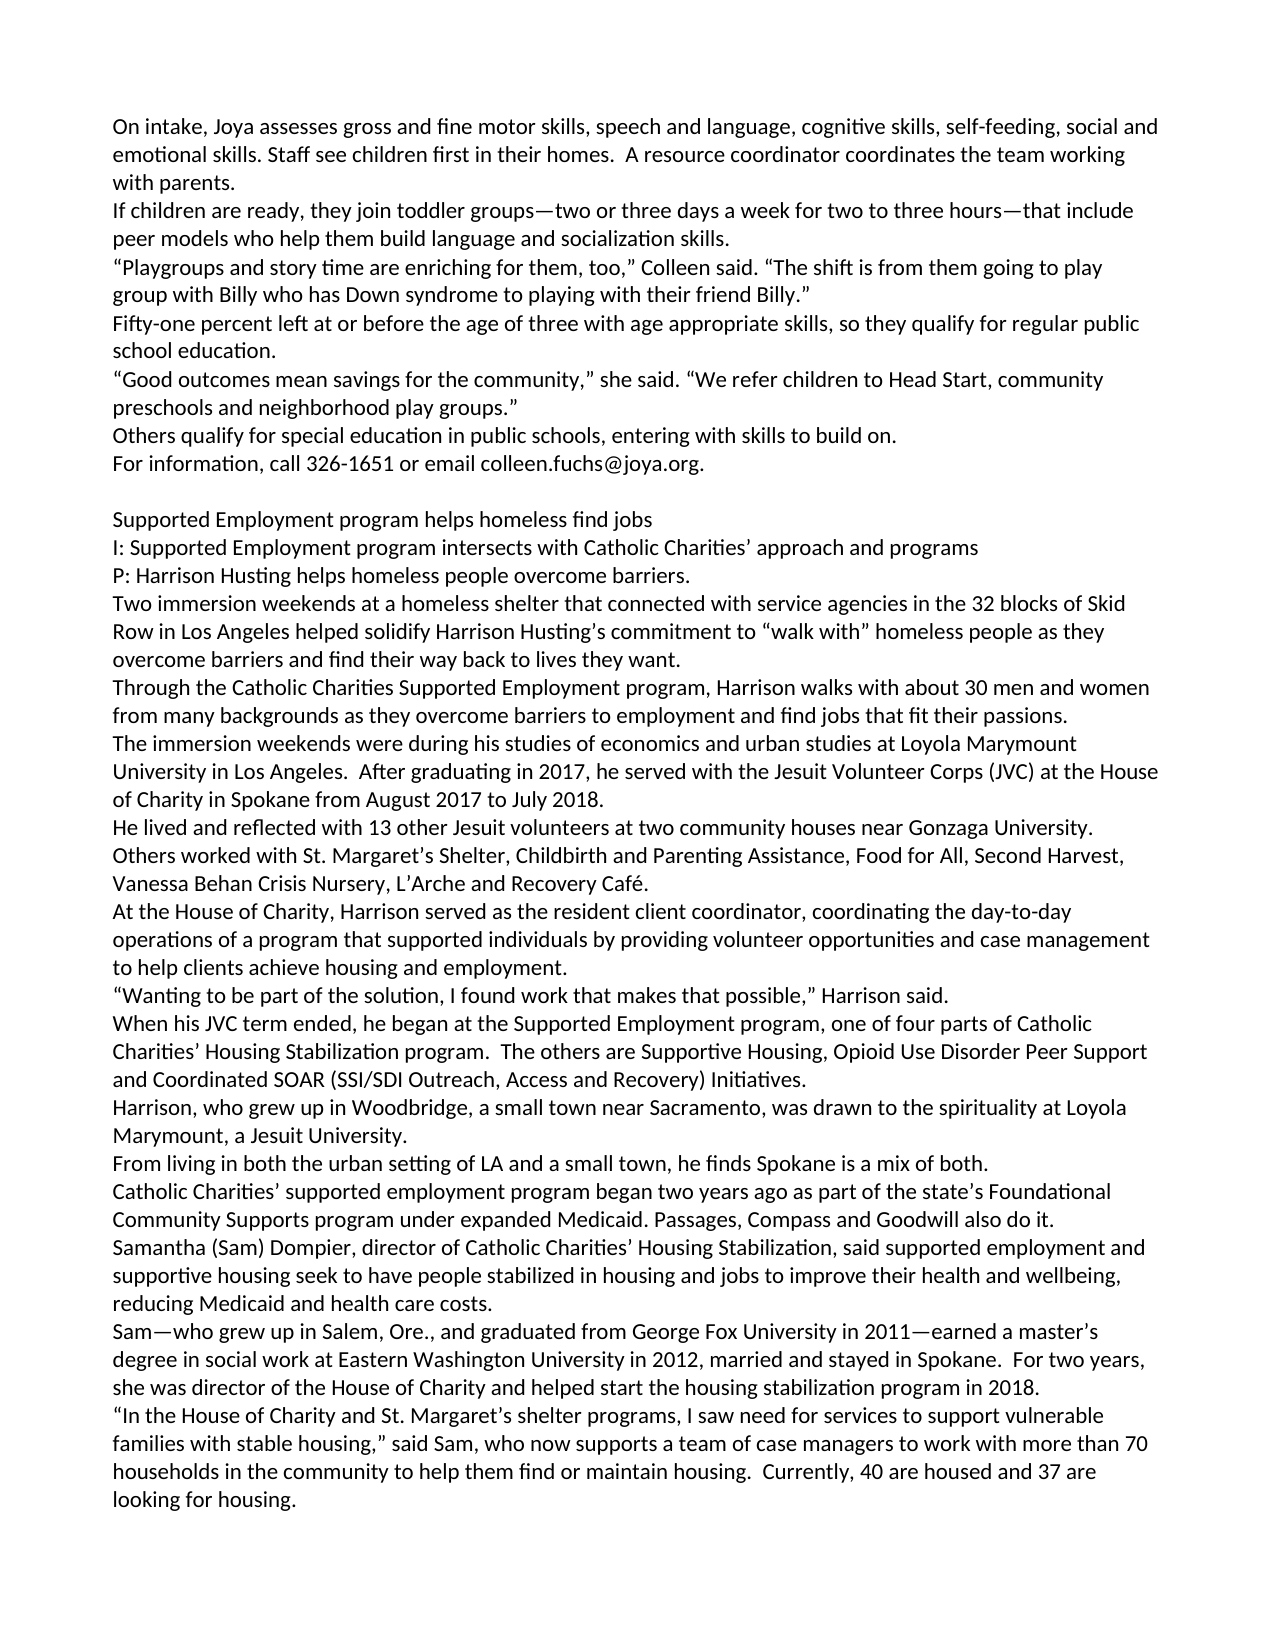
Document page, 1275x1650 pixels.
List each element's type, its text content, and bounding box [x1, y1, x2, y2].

text Two immersion weekends at a homeless shelter that connected with service agencies in the 32 blocks of Skid Row in Los Angeles helped solidify Harrison Husting’s commitment to “walk with” homeless people as they overcome barriers and find their way back to lives they want. [112, 589, 1162, 673]
text Sam—who grew up in Salem, Ore., and graduated from George Fox University in 2011—earned a master’s degree in social work at Eastern Washington University in 2012, married and stayed in Spokane. For two years, she was director of the House of Charity and helped start the housing stabilization program in 2018. [112, 1317, 1162, 1401]
text Catholic Charities’ supported employment program began two years ago as part of the state’s Foundational Community Supports program under expanded Medicaid. Passages, Compass and Goodwill also do it. [112, 1177, 1162, 1233]
text The immersion weekends were during his studies of economics and urban studies at Loyola Marymount University in Los Angeles. After graduating in 2017, he served with the Jesuit Volunteer Corps (JVC) at the House of Charity in Spokane from August 2017 to July 2018. [112, 729, 1162, 813]
text I: Supported Employment program intersects with Catholic Charities’ approach and programs [112, 533, 1162, 561]
text If children are ready, they join toddler groups—two or three days a week for two to three hours—that include peer models who help them build language and socialization skills. [112, 197, 1162, 253]
text At the House of Charity, Harrison served as the resident client coordinator, coordinating the day-to-day operations of a program that supported individuals by providing volunteer opportunities and case management to help clients achieve housing and employment. [112, 897, 1162, 981]
text When his JVC term ended, he began at the Supported Employment program, one of four parts of Catholic Charities’ Housing Stabilization program. The others are Supportive Housing, Opioid Use Disorder Peer Support and Coordinated SOAR (SSI/SDI Outreach, Access and Recovery) Initiatives. [112, 1009, 1162, 1093]
text Harrison, who grew up in Woodbridge, a small town near Sacramento, was drawn to the spirituality at Loyola Marymount, a Jesuit University. [112, 1093, 1162, 1149]
text From living in both the urban setting of LA and a small town, he finds Spokane is a mix of both. [112, 1149, 1162, 1177]
text Samantha (Sam) Dompier, director of Catholic Charities’ Housing Stabilization, said supported employment and supportive housing seek to have people stabilized in housing and jobs to improve their health and wellbeing, reducing Medicaid and health care costs. [112, 1233, 1162, 1317]
text Supported Employment program helps homeless find jobs [112, 505, 1162, 533]
text “Wanting to be part of the solution, I found work that makes that possible,” Harrison said. [112, 981, 1162, 1009]
text “In the House of Charity and St. Margaret’s shelter programs, I saw need for services to support vulnerable families with stable housing,” said Sam, who now supports a team of case managers to work with more than 70 households in the community to help them find or maintain housing. Currently, 40 are housed and 37 are looking for housing. [112, 1401, 1162, 1513]
text Fifty-one percent left at or before the age of three with age appropriate skills, so they qualify for regular public school education. [112, 309, 1162, 365]
text For information, call 326-1651 or email colleen.fuchs@joya.org. [112, 449, 1162, 477]
text Others qualify for special education in public schools, entering with skills to build on. [112, 421, 1162, 449]
text On intake, Joya assesses gross and fine motor skills, speech and language, cognitive skills, self-feeding, social and emotional skills. Staff see children first in their homes. A resource coordinator coordinates the team working with parents. [112, 112, 1162, 197]
text “Good outcomes mean savings for the community,” she said. “We refer children to Head Start, community preschools and neighborhood play groups.” [112, 365, 1162, 421]
text P: Harrison Husting helps homeless people overcome barriers. [112, 561, 1162, 589]
text He lived and reflected with 13 other Jesuit volunteers at two community houses near Gonzaga University. Others worked with St. Margaret’s Shelter, Childbirth and Parenting Assistance, Food for All, Second Harvest, Vanessa Behan Crisis Nursery, L’Arche and Recovery Café. [112, 813, 1162, 897]
text Through the Catholic Charities Supported Employment program, Harrison walks with about 30 men and women from many backgrounds as they overcome barriers to employment and find jobs that fit their passions. [112, 673, 1162, 729]
text “Playgroups and story time are enriching for them, too,” Colleen said. “The shift is from them going to play group with Billy who has Down syndrome to playing with their friend Billy.” [112, 253, 1162, 309]
